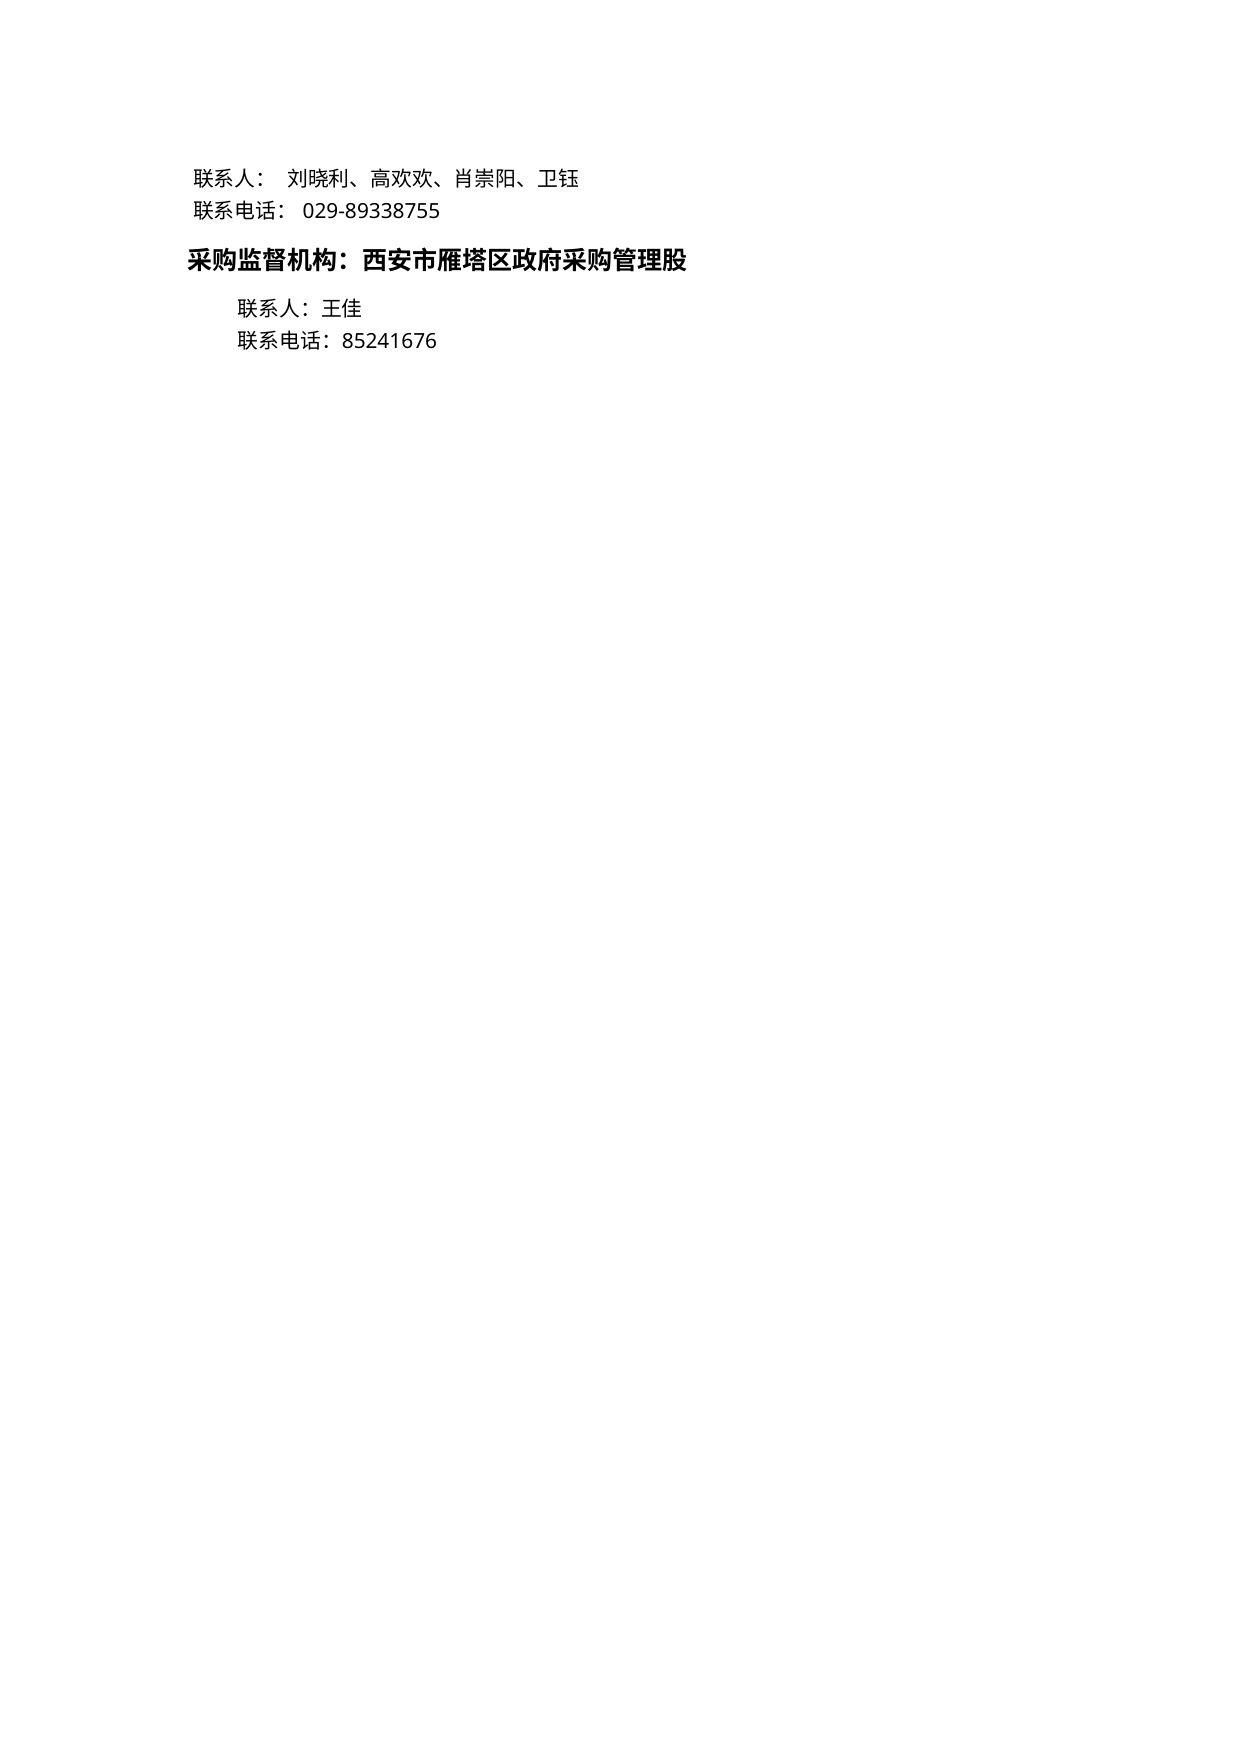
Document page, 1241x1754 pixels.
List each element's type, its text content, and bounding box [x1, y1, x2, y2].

text 采购监督机构：西安市雁塔区政府采购管理股 [187, 227, 1053, 292]
text 联系人：王佳 [187, 292, 1053, 324]
text 联系电话： 029-89338755 [187, 194, 1053, 227]
text 联系人： 刘晓利、高欢欢、肖崇阳、卫钰 [187, 162, 1053, 194]
text 联系电话：85241676 [187, 324, 1053, 357]
